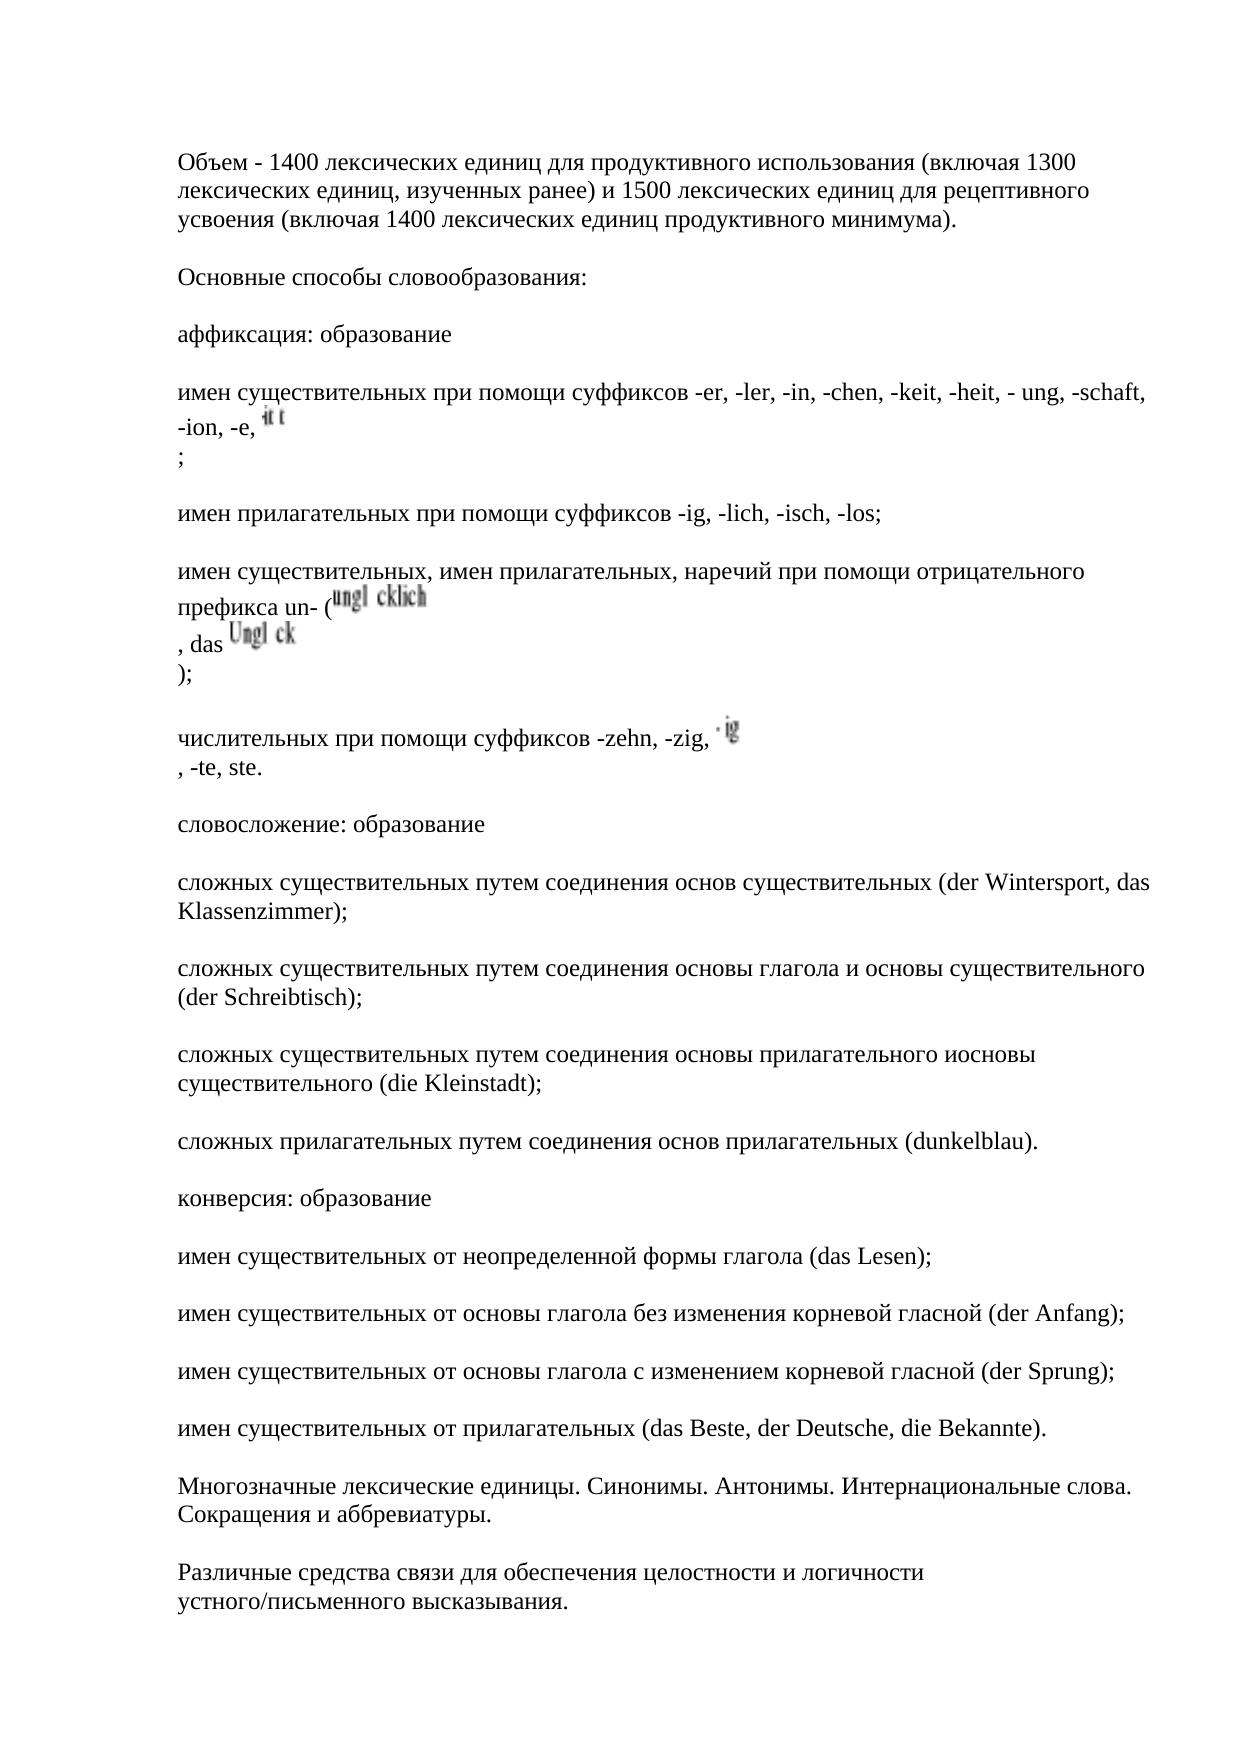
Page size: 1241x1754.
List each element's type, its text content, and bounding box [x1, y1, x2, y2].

text сложных существительных путем соединения основ существительных (der Wintersport, das Klassenzimmer); [177, 838, 1152, 924]
text сложных существительных путем соединения основы прилагательного иосновы существительного (die Kleinstadt); [177, 1011, 1152, 1097]
text Объем - 1400 лексических единиц для продуктивного использования (включая 1300 лексических единиц, изученных ранее) и 1500 лексических единиц для рецептивного усвоения (включая 1400 лексических единиц продуктивного минимума). [177, 118, 1152, 233]
text имен существительных от неопределенной формы глагола (das Lesen); [177, 1212, 1152, 1269]
text Многозначные лексические единицы. Синонимы. Антонимы. Интернациональные слова. Сокращения и аббревиатуры. [177, 1442, 1152, 1528]
text аффиксация: образование [177, 291, 1152, 348]
text Различные средства связи для обеспечения целостности и логичности устного/письменного высказывания. [177, 1528, 1152, 1614]
text Основные способы словообразования: [177, 233, 1152, 291]
text сложных прилагательных путем соединения основ прилагательных (dunkelblau). [177, 1097, 1152, 1154]
text имен существительных от основы глагола без изменения корневой гласной (der Anfang); [177, 1269, 1152, 1327]
text сложных существительных путем соединения основы глагола и основы существительного (der Schreibtisch); [177, 924, 1152, 1011]
text имен существительных при помощи суффиксов -er, -ler, -in, -chen, -keit, -heit, - ung, -schaft, -ion, -e, ; [177, 348, 1152, 469]
text имен прилагательных при помощи суффиксов -ig, -lich, -isch, -los; [177, 469, 1152, 527]
text имен существительных, имен прилагательных, наречий при помощи отрицательного префикса un- ( , das ); [177, 527, 1152, 687]
text числительных при помощи суффиксов -zehn, -zig, , -te, ste. [177, 687, 1152, 781]
picture [332, 584, 458, 616]
text имен существительных от основы глагола с изменением корневой гласной (der Sprung); [177, 1327, 1152, 1384]
picture [229, 621, 323, 653]
text имен существительных от прилагательных (das Beste, der Deutsche, die Bekannte). [177, 1384, 1152, 1442]
picture [261, 405, 311, 436]
text конверсия: образование [177, 1154, 1152, 1212]
text словосложение: образование [177, 781, 1152, 838]
picture [716, 715, 765, 747]
